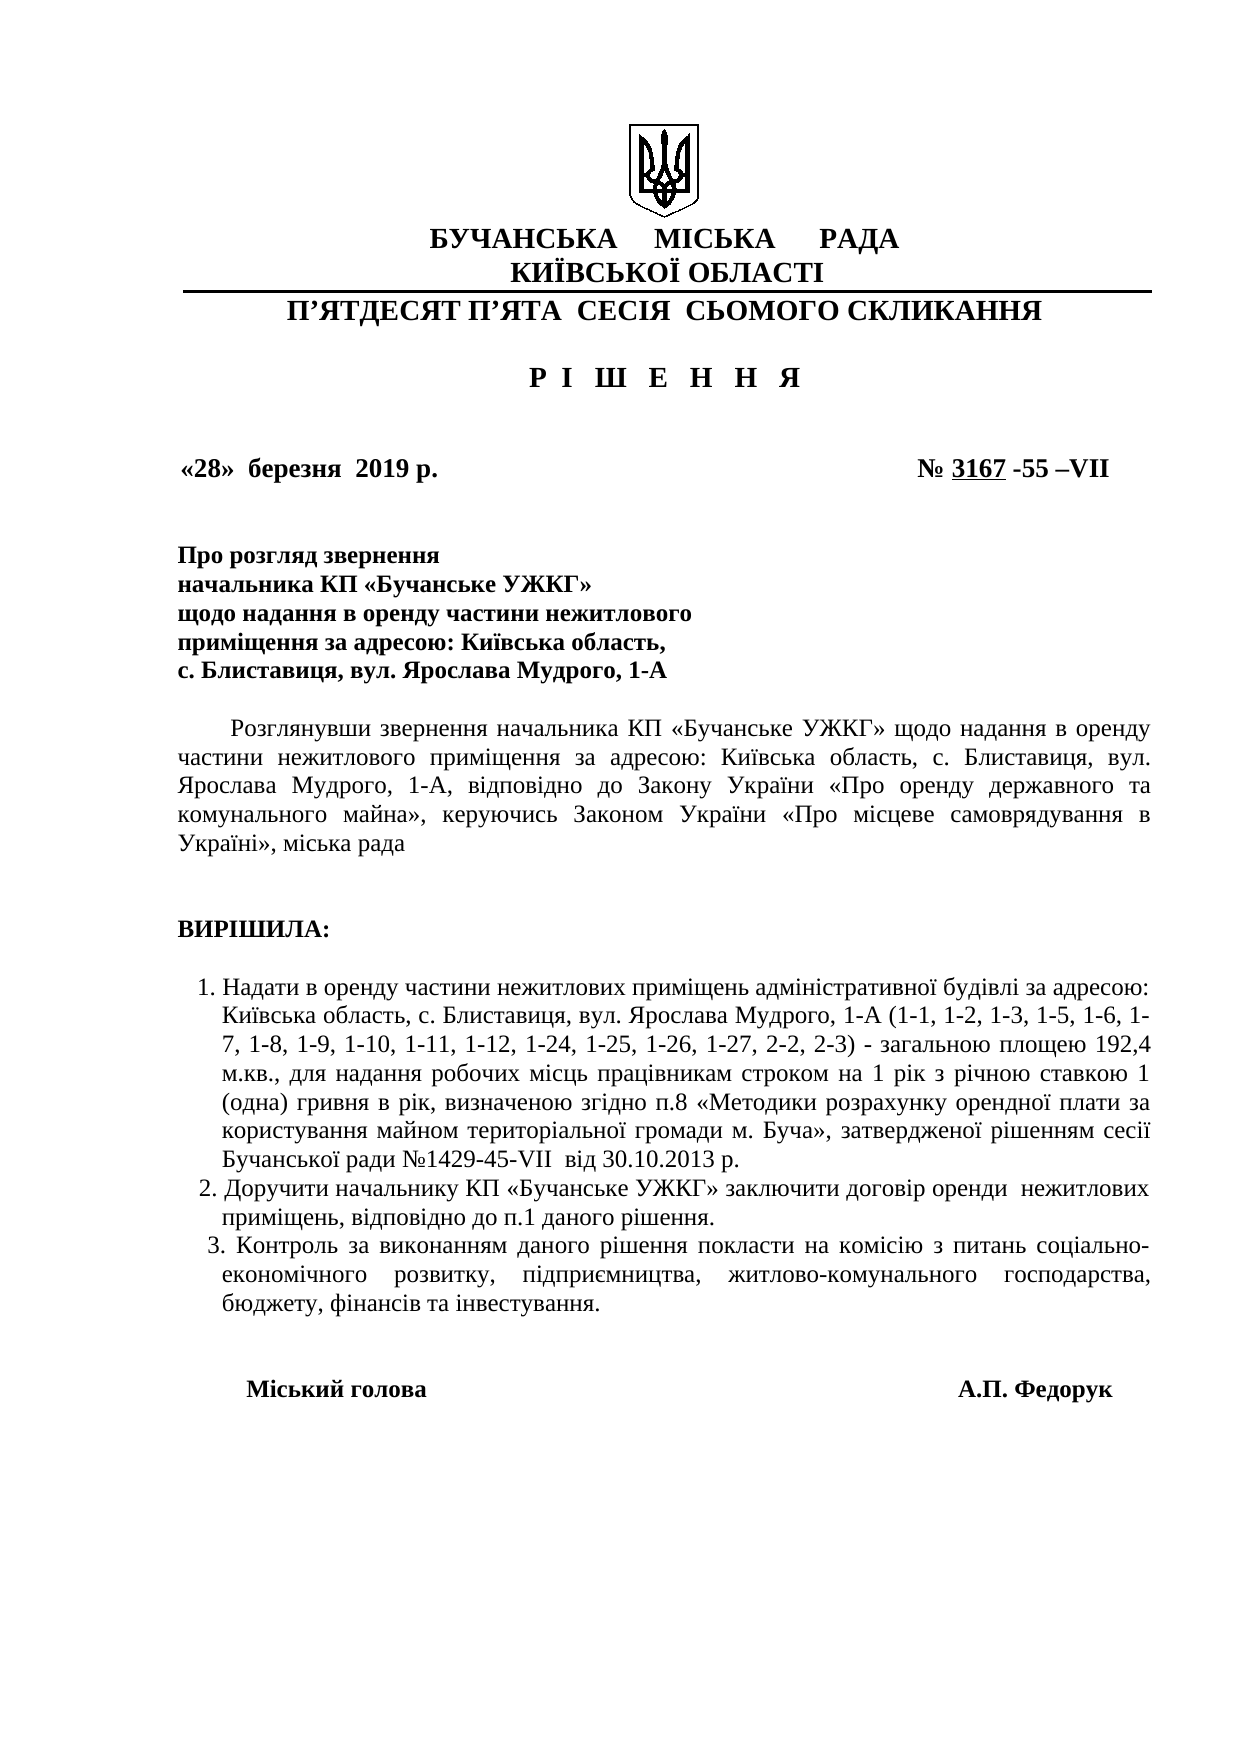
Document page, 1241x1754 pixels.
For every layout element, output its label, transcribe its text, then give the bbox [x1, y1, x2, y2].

text с. Блиставиця, вул. Ярослава Мудрого, 1-А [177, 655, 1152, 684]
text 3. Контроль за виконанням даного рішення покласти на комісію з питань соціально-економічного розвитку, підприємництва, житлово-комунального господарства, бюджету, фінансів та інвестування. [177, 1230, 1152, 1317]
text щодо надання в оренду частини нежитлового [177, 598, 1152, 627]
text П’ЯТДЕСЯТ П’ЯТА СЕСІЯ СЬОМОГО СКЛИКАННЯ [177, 293, 1152, 327]
text 1. Надати в оренду частини нежитлових приміщень адміністративної будівлі за адресою: Київська область, с. Блиставиця, вул. Ярослава Мудрого, 1-А (1-1, 1-2, 1-3, 1-5, 1-6, 1-7, 1-8, 1-9, 1-10, 1-11, 1-12, 1-24, 1-25, 1-26, 1-27, 2-2, 2-3) - загальною площею 192,4 м.кв., для надання робочих місць працівникам строком на 1 рік з річною ставкою 1 (одна) гривня в рік, визначеною згідно п.8 «Методики розрахунку орендної плати за користування майном територіальної громади м. Буча», затвердженої рішенням сесії Бучанської ради №1429-45-VII від 30.10.2013 р. [140, 972, 1152, 1173]
text БУЧАНСЬКА МІСЬКА РАДА [177, 221, 1152, 255]
text 2. Доручити начальнику КП «Бучанське УЖКГ» заключити договір оренди нежитлових приміщень, відповідно до п.1 даного рішення. [140, 1173, 1152, 1230]
text Про розгляд звернення [177, 540, 1152, 569]
text Розглянувши звернення начальника КП «Бучанське УЖКГ» щодо надання в оренду частини нежитлового приміщення за адресою: Київська область, с. Блиставиця, вул. Ярослава Мудрого, 1-А, відповідно до Закону України «Про оренду державного та комунального майна», керуючись Законом України «Про місцеве самоврядування в Україні», міська рада [177, 713, 1152, 857]
text ВИРІШИЛА: [177, 914, 1152, 943]
text «28» березня 2019 р. № 3167 -55 –VІІ [133, 452, 1152, 483]
text Р І Ш Е Н Н Я [177, 361, 1152, 394]
text КИЇВСЬКОЇ ОБЛАСТІ [183, 255, 1152, 290]
text начальника КП «Бучанське УЖКГ» [177, 569, 1152, 598]
text приміщення за адресою: Київська область, [177, 627, 1152, 655]
text Міський голова А.П. Федорук [215, 1374, 1152, 1403]
